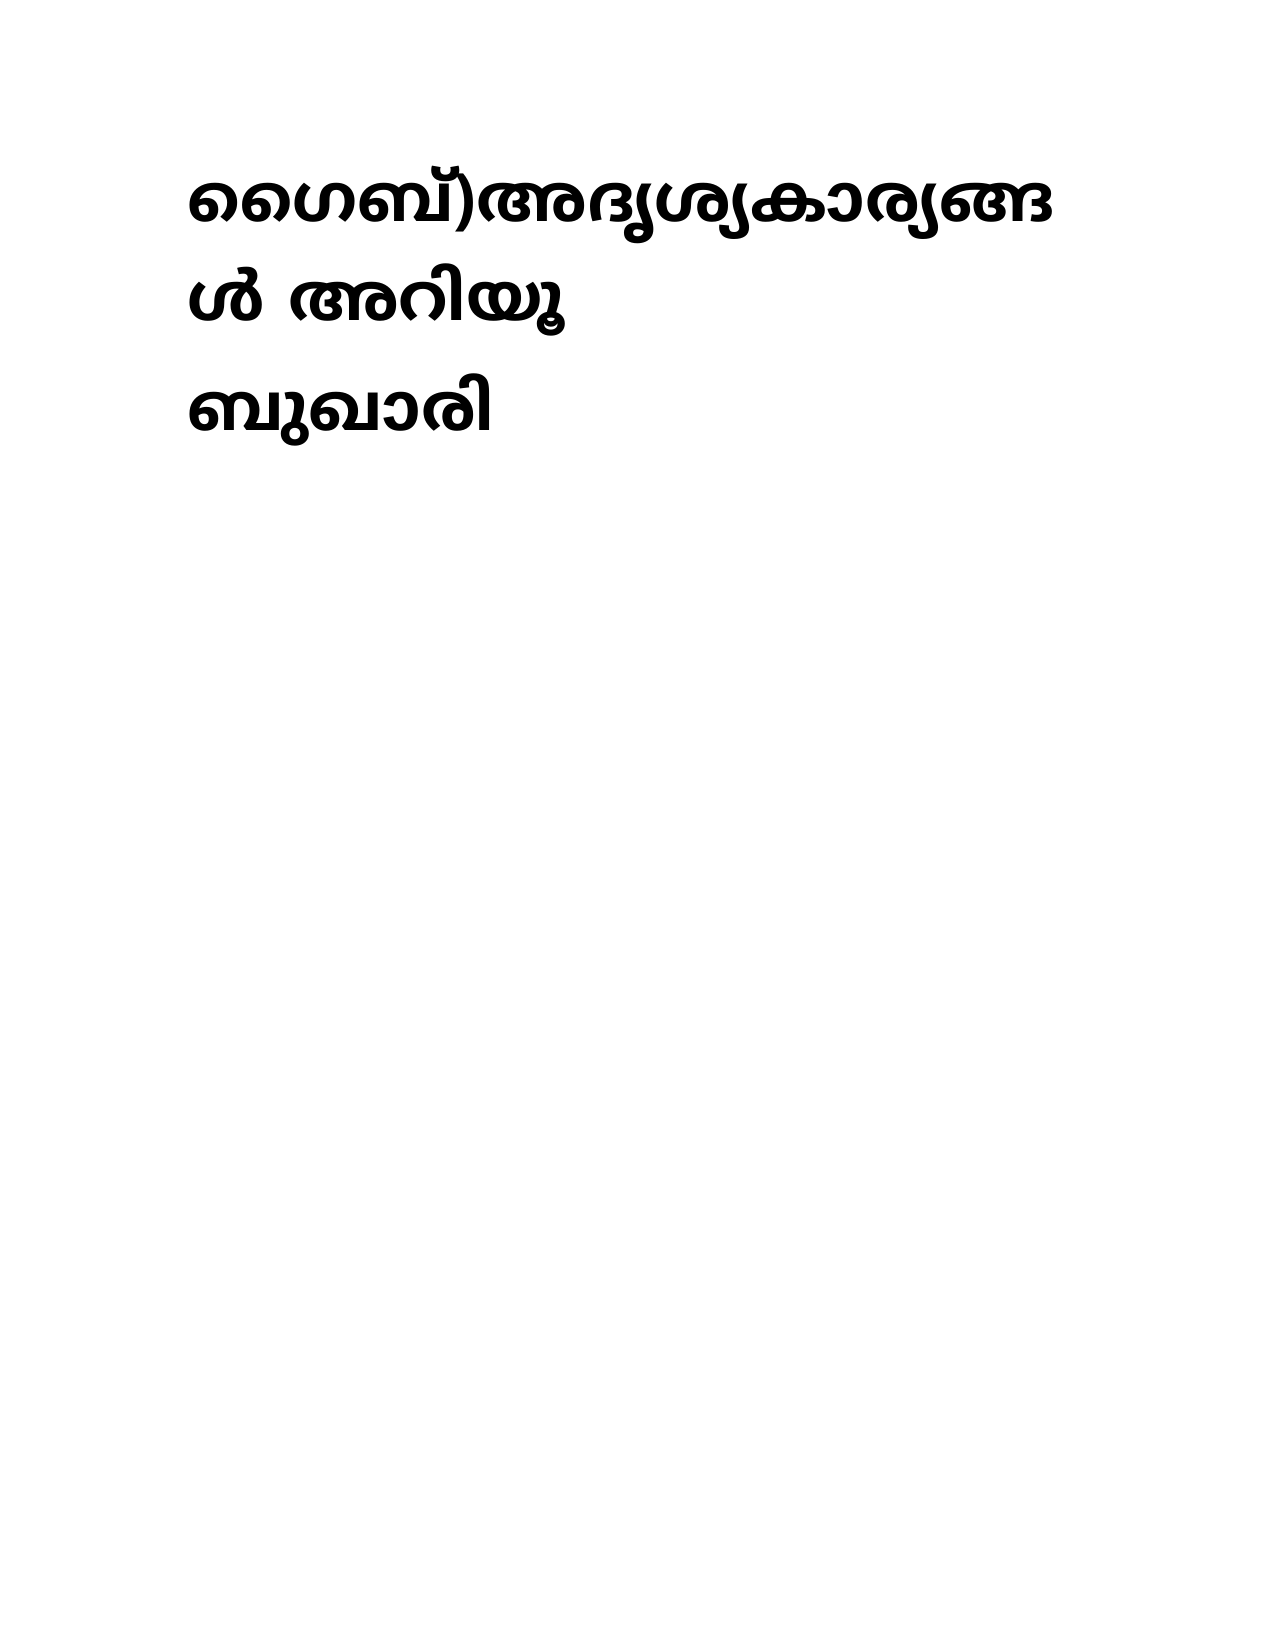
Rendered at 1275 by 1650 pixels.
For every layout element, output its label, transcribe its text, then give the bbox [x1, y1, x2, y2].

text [187, 150, 1087, 336]
text ബുഖാരി [187, 368, 1087, 446]
